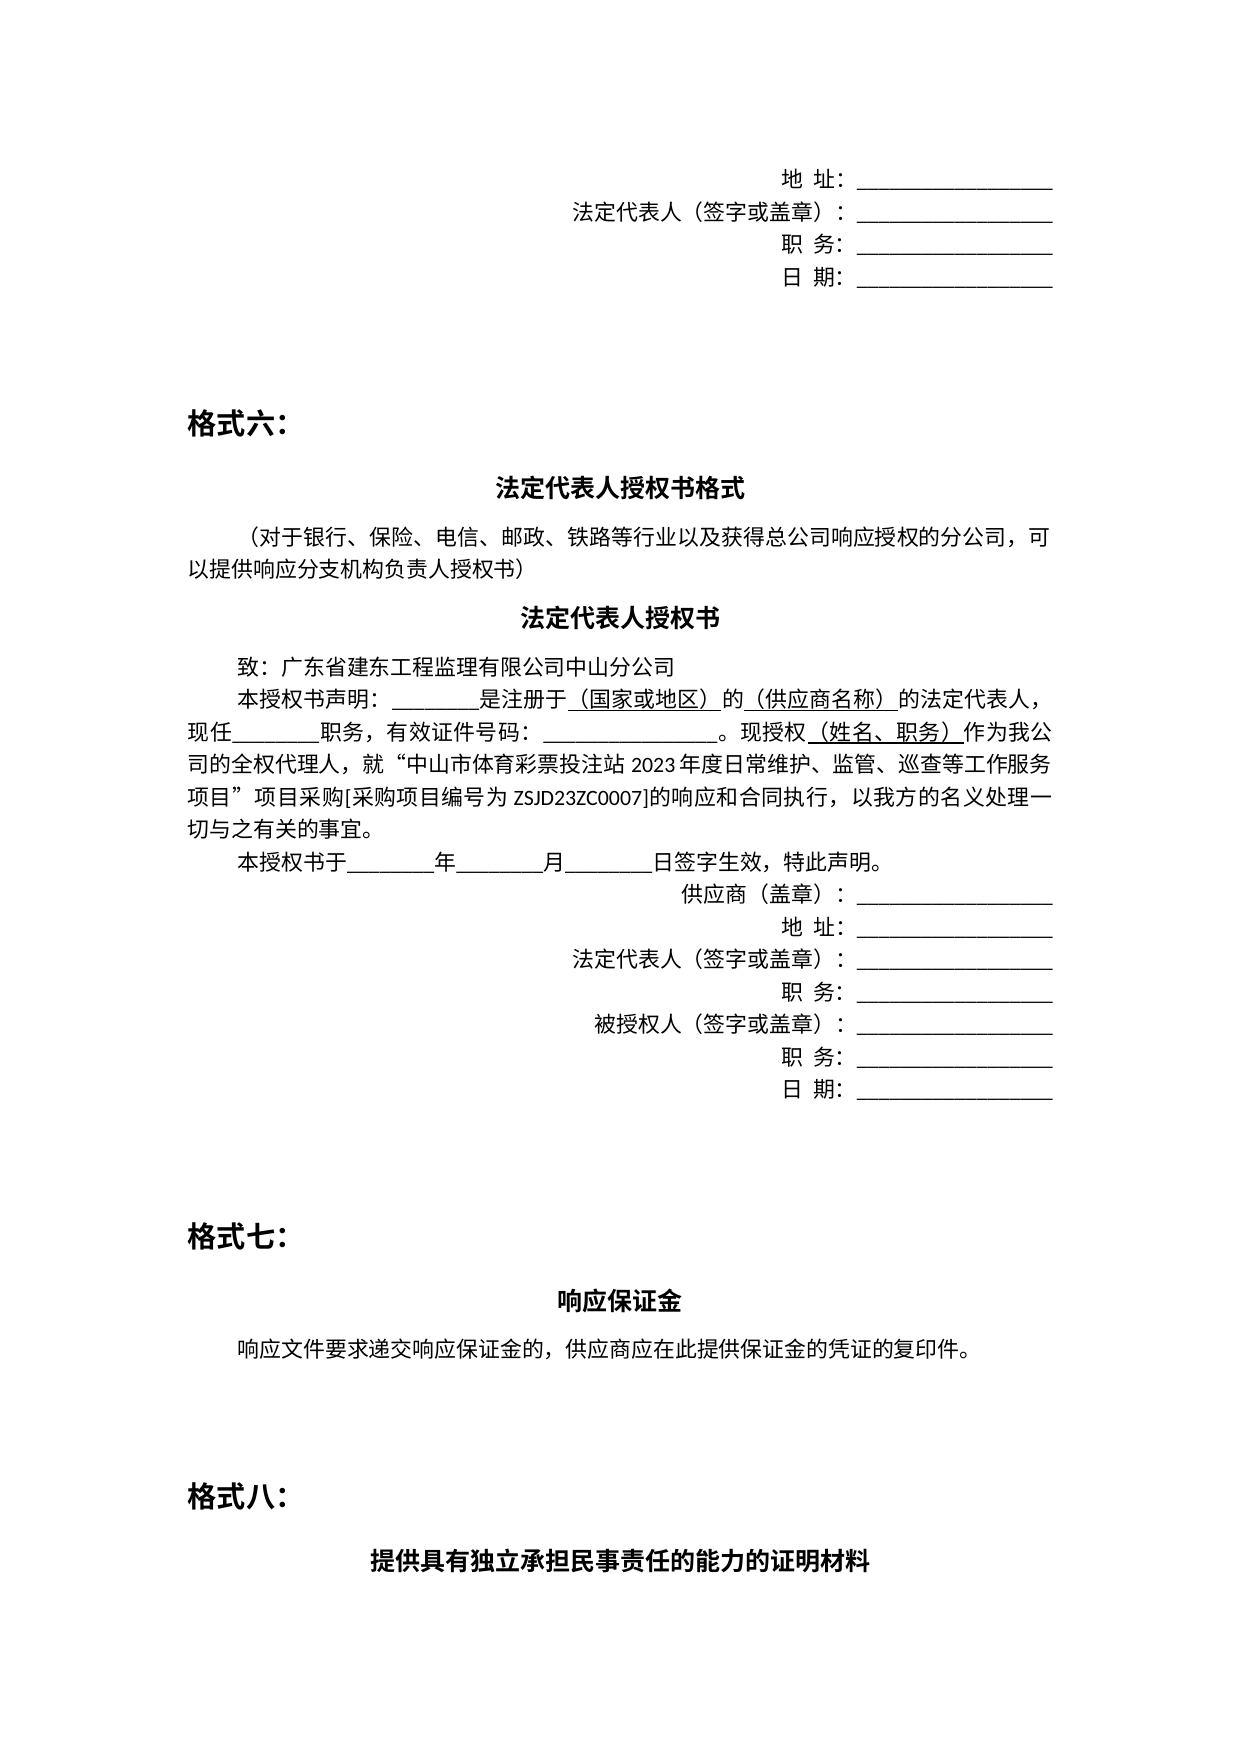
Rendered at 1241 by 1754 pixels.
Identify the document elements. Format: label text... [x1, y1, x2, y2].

text （对于银行、保险、电信、邮政、铁路等行业以及获得总公司响应授权的分公司，可以提供响应分支机构负责人授权书） [187, 519, 1053, 584]
text 职 务：__________________ [187, 974, 1053, 1007]
text 法定代表人授权书 [187, 584, 1053, 649]
text 致：广东省建东工程监理有限公司中山分公司 [187, 649, 1053, 682]
text 日 期：__________________ [187, 259, 1053, 292]
text 供应商（盖章）：__________________ [187, 877, 1053, 909]
text 法定代表人（签字或盖章）：__________________ [187, 942, 1053, 974]
text 职 务：__________________ [187, 227, 1053, 259]
text 响应保证金 [187, 1267, 1053, 1332]
text 职 务：__________________ [187, 1039, 1053, 1072]
text 本授权书声明：________是注册于（国家或地区）的（供应商名称）的法定代表人，现任________职务，有效证件号码：________________。现授权（姓名、职务）作为我公司的全权代理人，就“中山市体育彩票投注站2023年度日常维护、监管、巡查等工作服务项目”项目采购[采购项目编号为ZSJD23ZC0007]的响应和合同执行，以我方的名义处理一切与之有关的事宜。 [187, 682, 1053, 844]
text 本授权书于________年________月________日签字生效，特此声明。 [187, 844, 1053, 877]
text 地 址：__________________ [187, 162, 1053, 194]
text 被授权人（签字或盖章）：__________________ [187, 1007, 1053, 1039]
text 格式六： [187, 389, 1053, 454]
text 地 址：__________________ [187, 909, 1053, 942]
text 日 期：__________________ [187, 1072, 1053, 1104]
text 法定代表人授权书格式 [187, 454, 1053, 519]
text 格式七： [187, 1202, 1053, 1267]
text 法定代表人（签字或盖章）：__________________ [187, 194, 1053, 227]
text 提供具有独立承担民事责任的能力的证明材料 [187, 1527, 1053, 1592]
text 格式八： [187, 1462, 1053, 1527]
text 响应文件要求递交响应保证金的，供应商应在此提供保证金的凭证的复印件。 [187, 1332, 1053, 1364]
